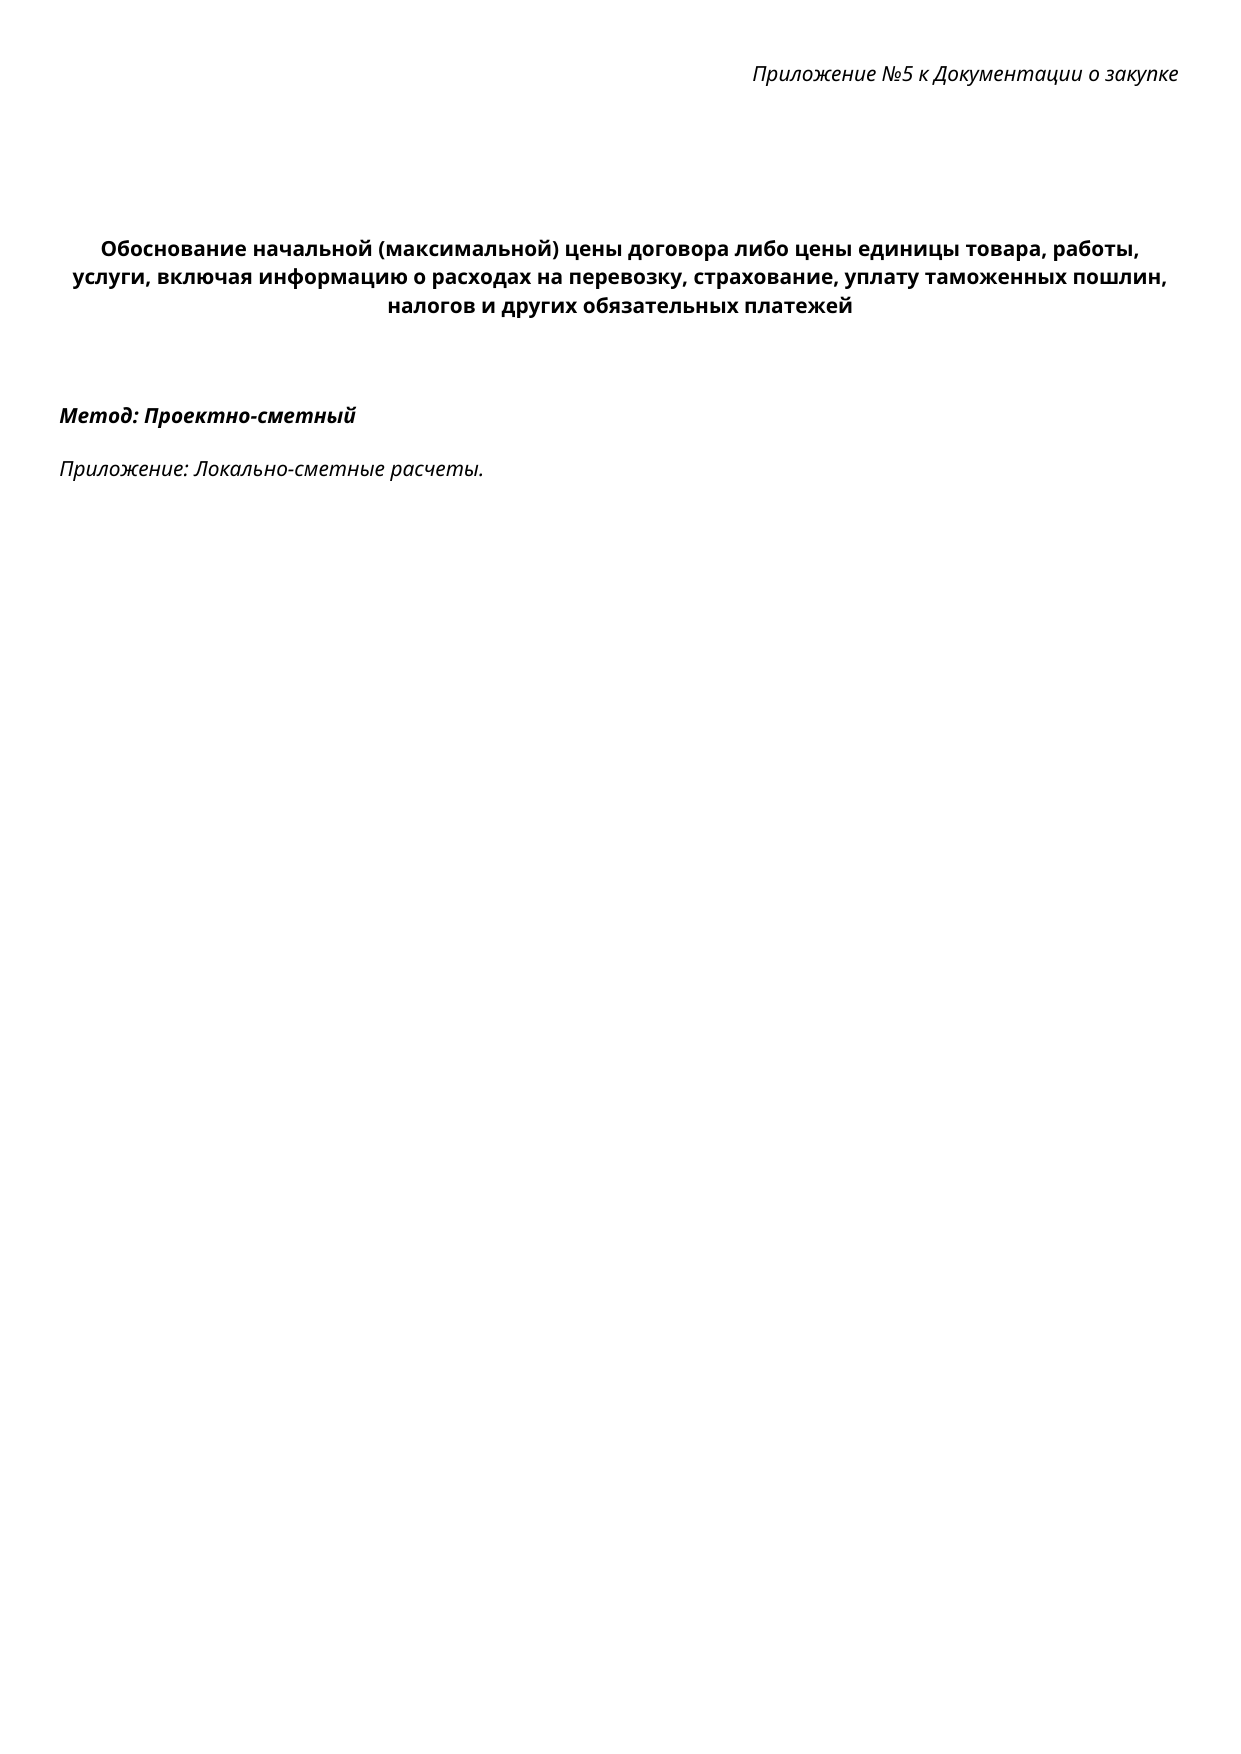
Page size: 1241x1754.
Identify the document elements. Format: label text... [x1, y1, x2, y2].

list Приложение №5 к Документации о закупке [134, 59, 1181, 87]
text Метод: Проектно-сметный [59, 401, 1181, 429]
text Обоснование начальной (максимальной) цены договора либо цены единицы товара, работы, услуги, включая информацию о расходах на перевозку, страхование, уплату таможенных пошлин, налогов и других обязательных платежей [59, 234, 1181, 319]
text Приложение: Локально-сметные расчеты. [59, 454, 1181, 483]
